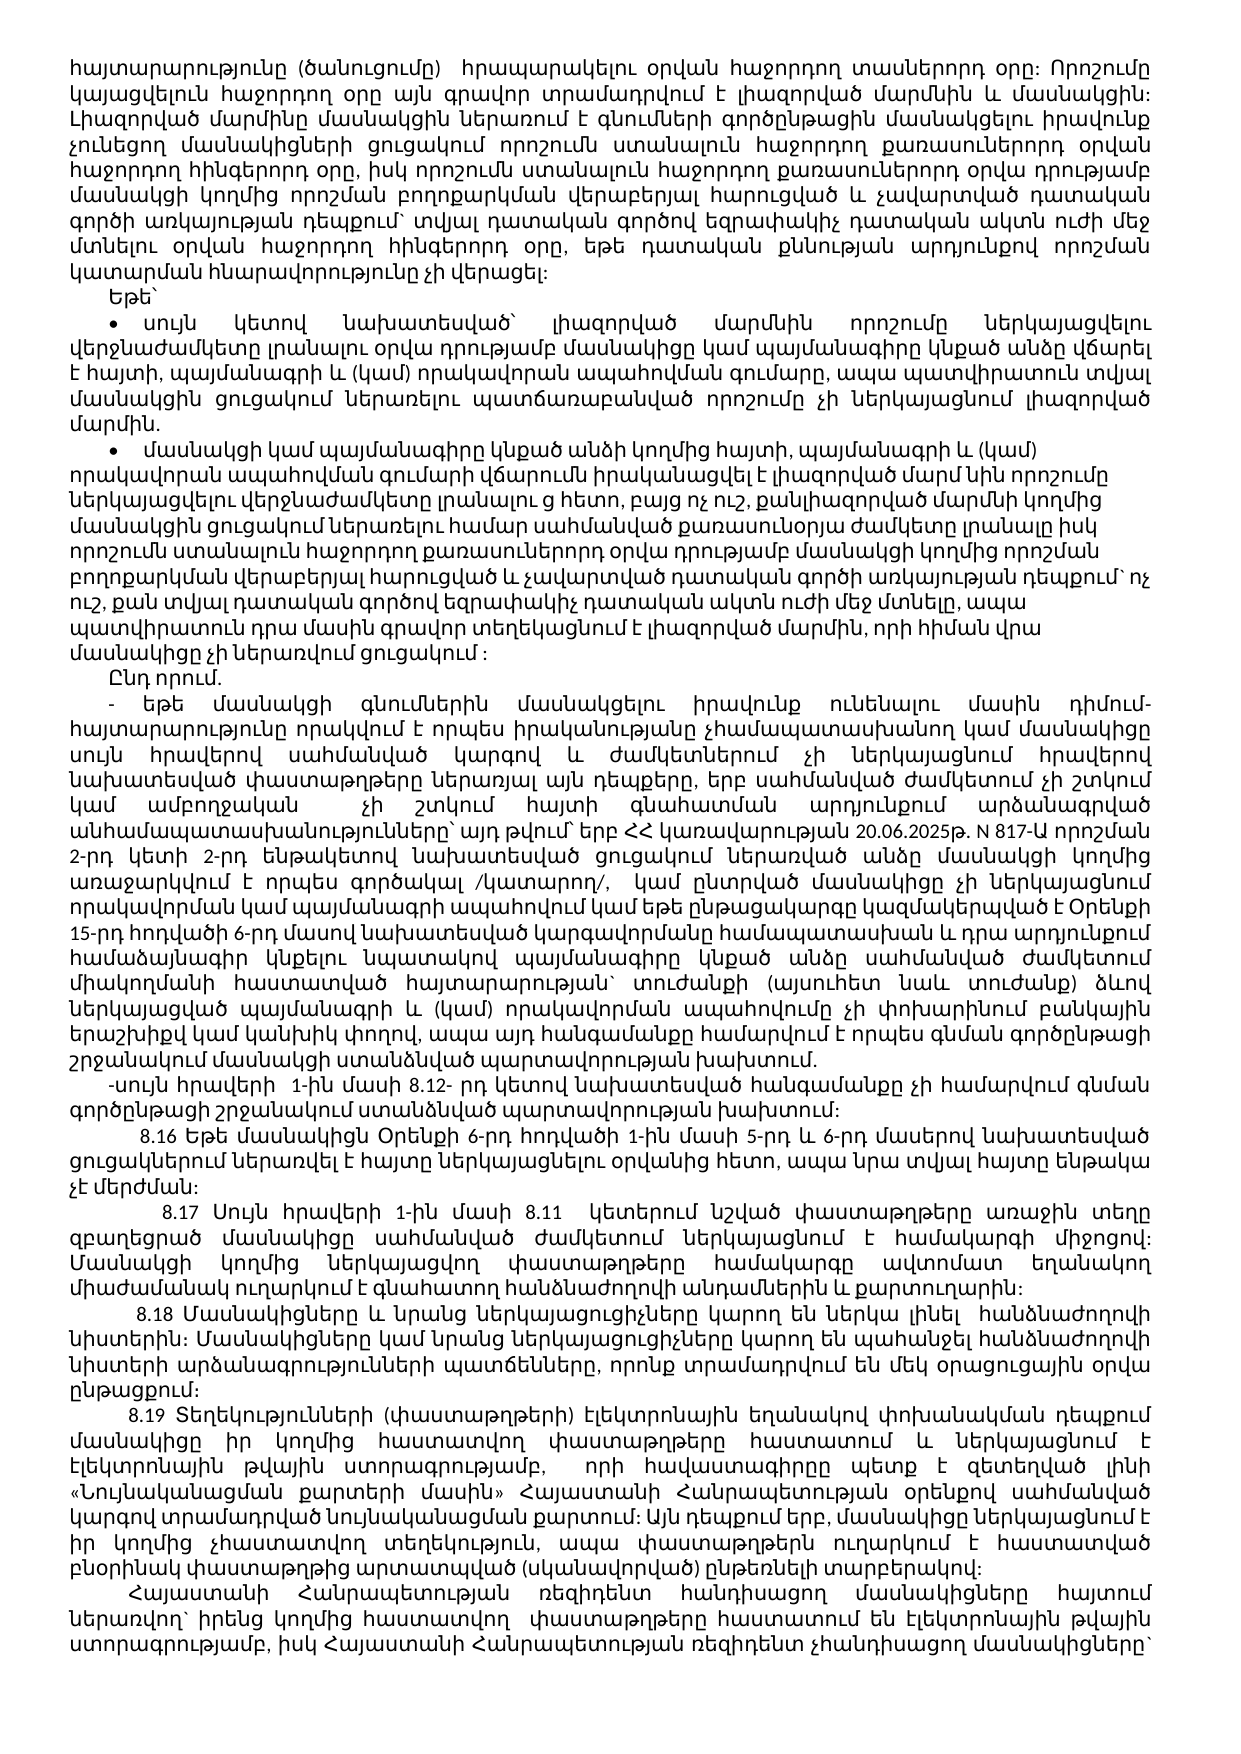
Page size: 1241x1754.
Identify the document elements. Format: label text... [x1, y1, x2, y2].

text • սույն կետով նախատեսված՝ լիազորված մարմնին որոշումը ներկայացվելու վերջնաժամկետը լրանալու օրվա դրությամբ մասնակիցը կամ պայմանագիրը կնքած անձը վճարել է հայտի, պայմանագրի և (կամ) որակավորան ապահովման գումարը, ապա պատվիրատուն տվյալ մասնակցին ցուցակում ներառելու պատճառաբանված որոշումը չի ներկայացնում լիազորված մարմին. [69, 310, 1152, 437]
text -սույն հրավերի 1-ին մասի 8.12- րդ կետով նախատեսված հանգամանքը չի համարվում գնման գործընթացի շրջանակում ստանձնված պարտավորության խախտում: [69, 1072, 1152, 1123]
text 8.16 Եթե մասնակիցն Օրենքի 6-րդ հոդվածի 1-ին մասի 5-րդ և 6-րդ մասերով նախատեսված ցուցակներում ներառվել է հայտը ներկայացնելու օրվանից հետո, ապա նրա տվյալ հայտը ենթակա չէ մերժման: [69, 1123, 1152, 1199]
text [69, 56, 1152, 284]
text 8.17 Սույն հրավերի 1-ին մասի 8.11 կետերում նշված փաստաթղթերը առաջին տեղը զբաղեցրած մասնակիցը սահմանված ժամկետում ներկայացնում է համակարգի միջոցով: Մասնակցի կողմից ներկայացվող փաստաթղթերը համակարգը ավտոմատ եղանակող միաժամանակ ուղարկում է գնահատող հանձնաժողովի անդամներին և քարտուղարին: [69, 1199, 1152, 1301]
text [69, 1581, 1152, 1657]
text 8.19 Տեղեկությունների (փաստաթղթերի) էլեկտրոնային եղանակով փոխանակման դեպքում մասնակիցը իր կողմից հաստատվող փաստաթղթերը հաստատում և ներկայացնում է էլեկտրոնային թվային ստորագրությամբ, որի հավաստագիրըը պետք է զետեղված լինի «Նույնականացման քարտերի մասին» Հայաստանի Հանրապետության օրենքով սահմանված կարգով տրամադրված նույնականացման քարտում: Այն դեպքում երբ, մասնակիցը ներկայացնում է իր կողմից չհաստատվող տեղեկություն, ապա փաստաթղթերն ուղարկում է հաստատված բնօրինակ փաստաթղթից արտատպված (սկանավորված) ընթեռնելի տարբերակով: [69, 1403, 1152, 1581]
text Ընդ որում. [69, 666, 1152, 691]
text - եթե մասնակցի գնումներին մասնակցելու իրավունք ունենալու մասին դիմում-հայտարարությունը որակվում է որպես իրականությանը չհամապատասխանող կամ մասնակիցը սույն հրավերով սահմանված կարգով և ժամկետներում չի ներկայացնում հրավերով նախատեսված փաստաթղթերը ներառյալ այն դեպքերը, երբ սահմանված ժամկետում չի շտկում կամ ամբողջական չի շտկում հայտի գնահատման արդյունքում արձանագրված անհամապատասխանությունները՝ այդ թվում՝ երբ ՀՀ կառավարության 20.06.2025թ. N 817-Ա որոշման 2-րդ կետի 2-րդ ենթակետով նախատեսված ցուցակում ներառված անձը մասնակցի կողմից առաջարկվում է որպես գործակալ /կատարող/, կամ ընտրված մասնակիցը չի ներկայացնում որակավորման կամ պայմանագրի ապահովում կամ եթե ընթացակարգը կազմակերպված է Օրենքի 15-րդ հոդվածի 6-րդ մասով նախատեսված կարգավորմանը համապատասխան և դրա արդյունքում համաձայնագիր կնքելու նպատակով պայմանագիրը կնքած անձը սահմանված ժամկետում միակողմանի հաստատված հայտարարության` տուժանքի (այսուհետ նաև տուժանք) ձևով ներկայացված պայմանագրի և (կամ) որակավորման ապահովումը չի փոխարինում բանկային երաշխիքվ կամ կանխիկ փողով, ապա այդ հանգամանքը համարվում է որպես գնման գործընթացի շրջանակում մասնակցի ստանձնված պարտավորության խախտում. [69, 691, 1152, 1072]
text 8.18 Մասնակիցները և նրանց ներկայացուցիչները կարող են ներկա լինել հանձնաժողովի նիստերին։ Մասնակիցները կամ նրանց ներկայացուցիչները կարող են պահանջել հանձնաժողովի նիստերի արձանագրությունների պատճենները, որոնք տրամադրվում են մեկ օրացուցային օրվա ընթացքում։ [69, 1301, 1152, 1403]
text • մասնակցի կամ պայմանագիրը կնքած անձի կողմից հայտի, պայմանագրի և (կամ) որակավորան ապահովման գումարի վճարումն իրականացվել է լիազորված մարմ նին որոշումը ներկայացվելու վերջնաժամկետը լրանալու ց հետո, բայց ոչ ուշ, քանլիազորված մարմնի կողմից մասնակցին ցուցակում ներառելու համար սահմանված քառասունօրյա ժամկետը լրանալը իսկ որոշումն ստանալուն հաջորդող քառասուներորդ օրվա դրությամբ մասնակցի կողմից որոշման բողոքարկման վերաբերյալ հարուցված և չավարտված դատական գործի առկայության դեպքում` ոչ ուշ, քան տվյալ դատական գործով եզրափակիչ դատական ակտն ուժի մեջ մտնելը, ապա պատվիրատուն դրա մասին գրավոր տեղեկացնում է լիազորված մարմին, որի հիման վրա մասնակիցը չի ներառվում ցուցակում : [69, 437, 1152, 666]
text Եթե՝ [69, 284, 1152, 310]
